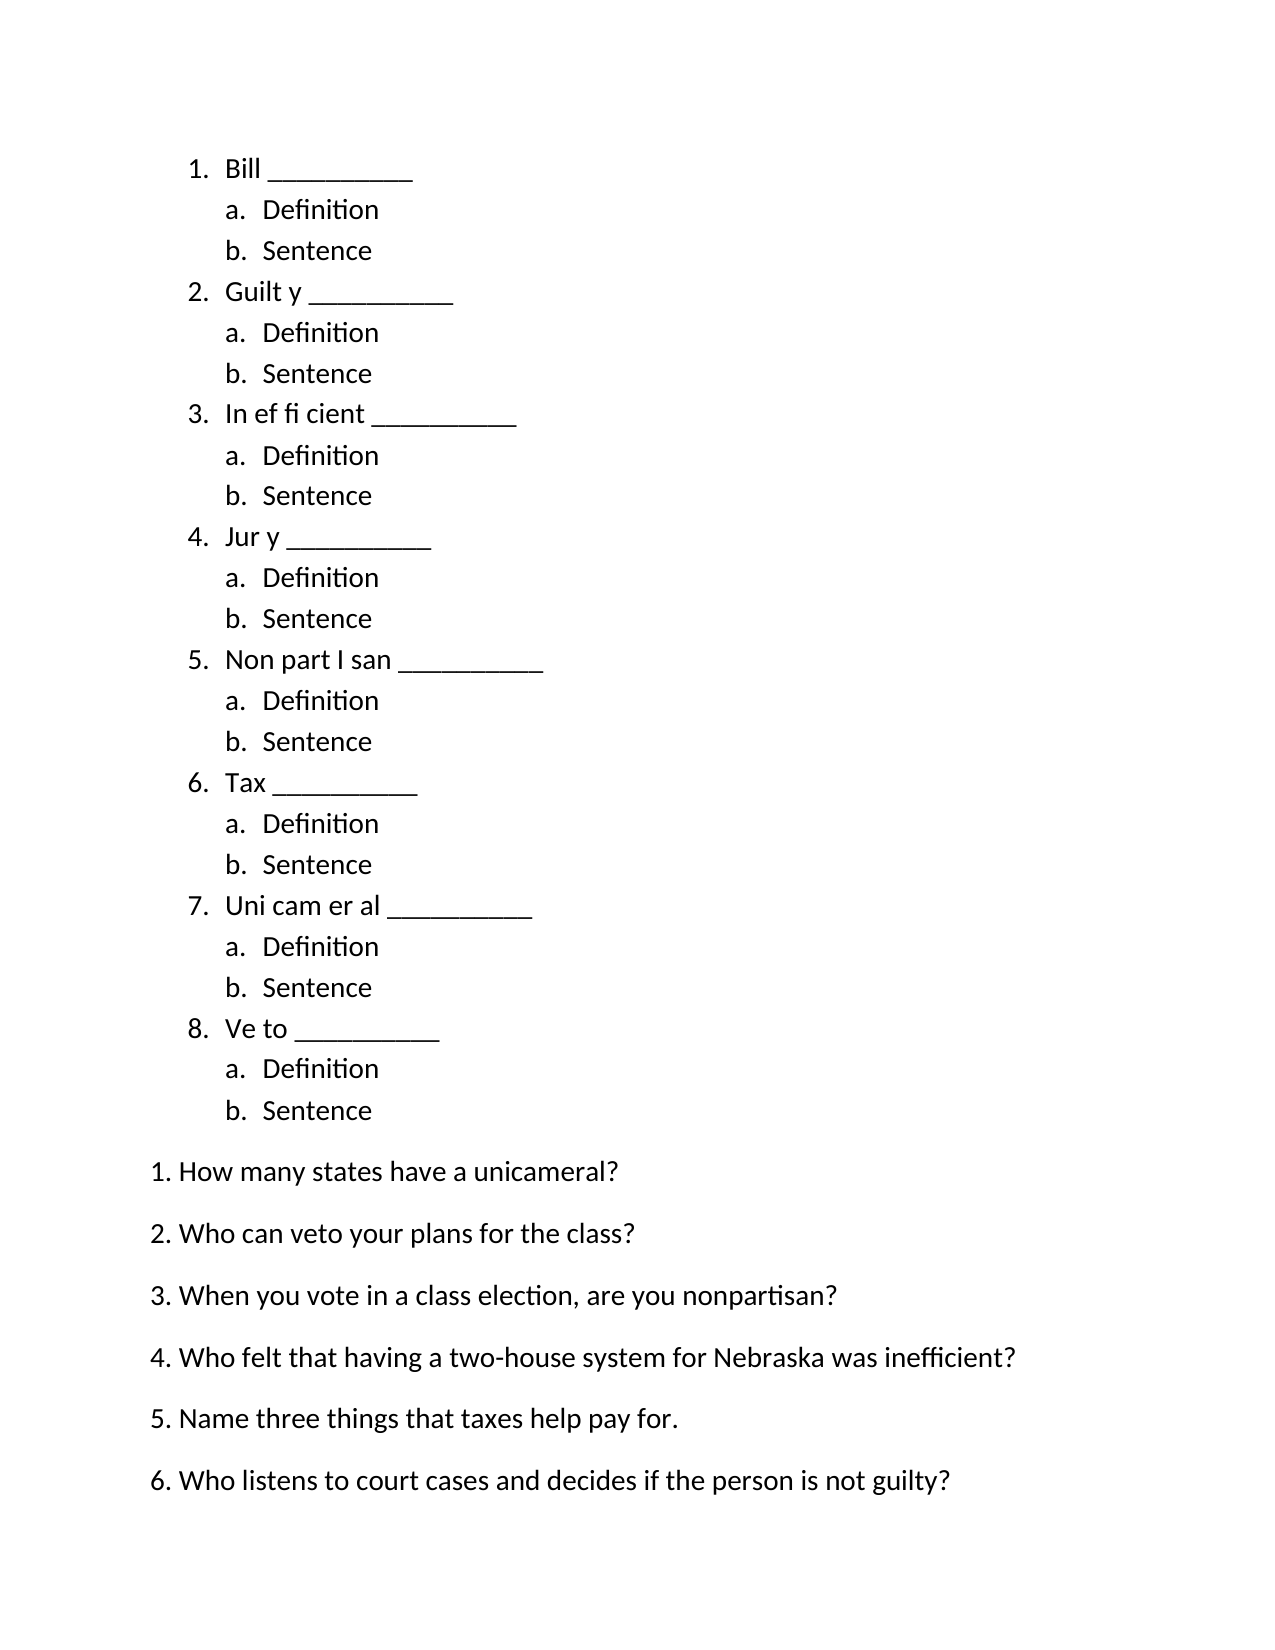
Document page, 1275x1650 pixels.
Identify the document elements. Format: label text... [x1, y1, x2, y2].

list Uni cam er al __________ [187, 887, 1125, 922]
list Definition [225, 191, 1125, 227]
text 4. Who felt that having a two-house system for Nebraska was inefficient? [150, 1339, 1125, 1374]
list Sentence [225, 723, 1125, 759]
list Jur y __________ [187, 518, 1125, 554]
list Definition [225, 805, 1125, 841]
list Sentence [225, 846, 1125, 882]
list Definition [225, 314, 1125, 349]
text 2. Who can veto your plans for the class? [150, 1215, 1125, 1251]
list Sentence [225, 232, 1125, 267]
list Definition [225, 682, 1125, 718]
list Sentence [225, 600, 1125, 636]
list Definition [225, 928, 1125, 963]
text 6. Who listens to court cases and decides if the person is not guilty? [150, 1462, 1125, 1498]
list Definition [225, 1051, 1125, 1086]
list Definition [225, 559, 1125, 595]
list Definition [225, 437, 1125, 472]
list In ef fi cient __________ [187, 396, 1125, 431]
list Tax __________ [187, 764, 1125, 800]
list Ve to __________ [187, 1010, 1125, 1045]
list Non part I san __________ [187, 641, 1125, 677]
list Sentence [225, 355, 1125, 390]
text 3. When you vote in a class election, are you nonpartisan? [150, 1277, 1125, 1312]
list Bill __________ [187, 150, 1125, 186]
text 1. How many states have a unicameral? [150, 1153, 1125, 1189]
list Sentence [225, 477, 1125, 513]
list Sentence [225, 969, 1125, 1004]
list Guilt y __________ [187, 273, 1125, 308]
list Sentence [225, 1092, 1125, 1127]
text 5. Name three things that taxes help pay for. [150, 1400, 1125, 1436]
